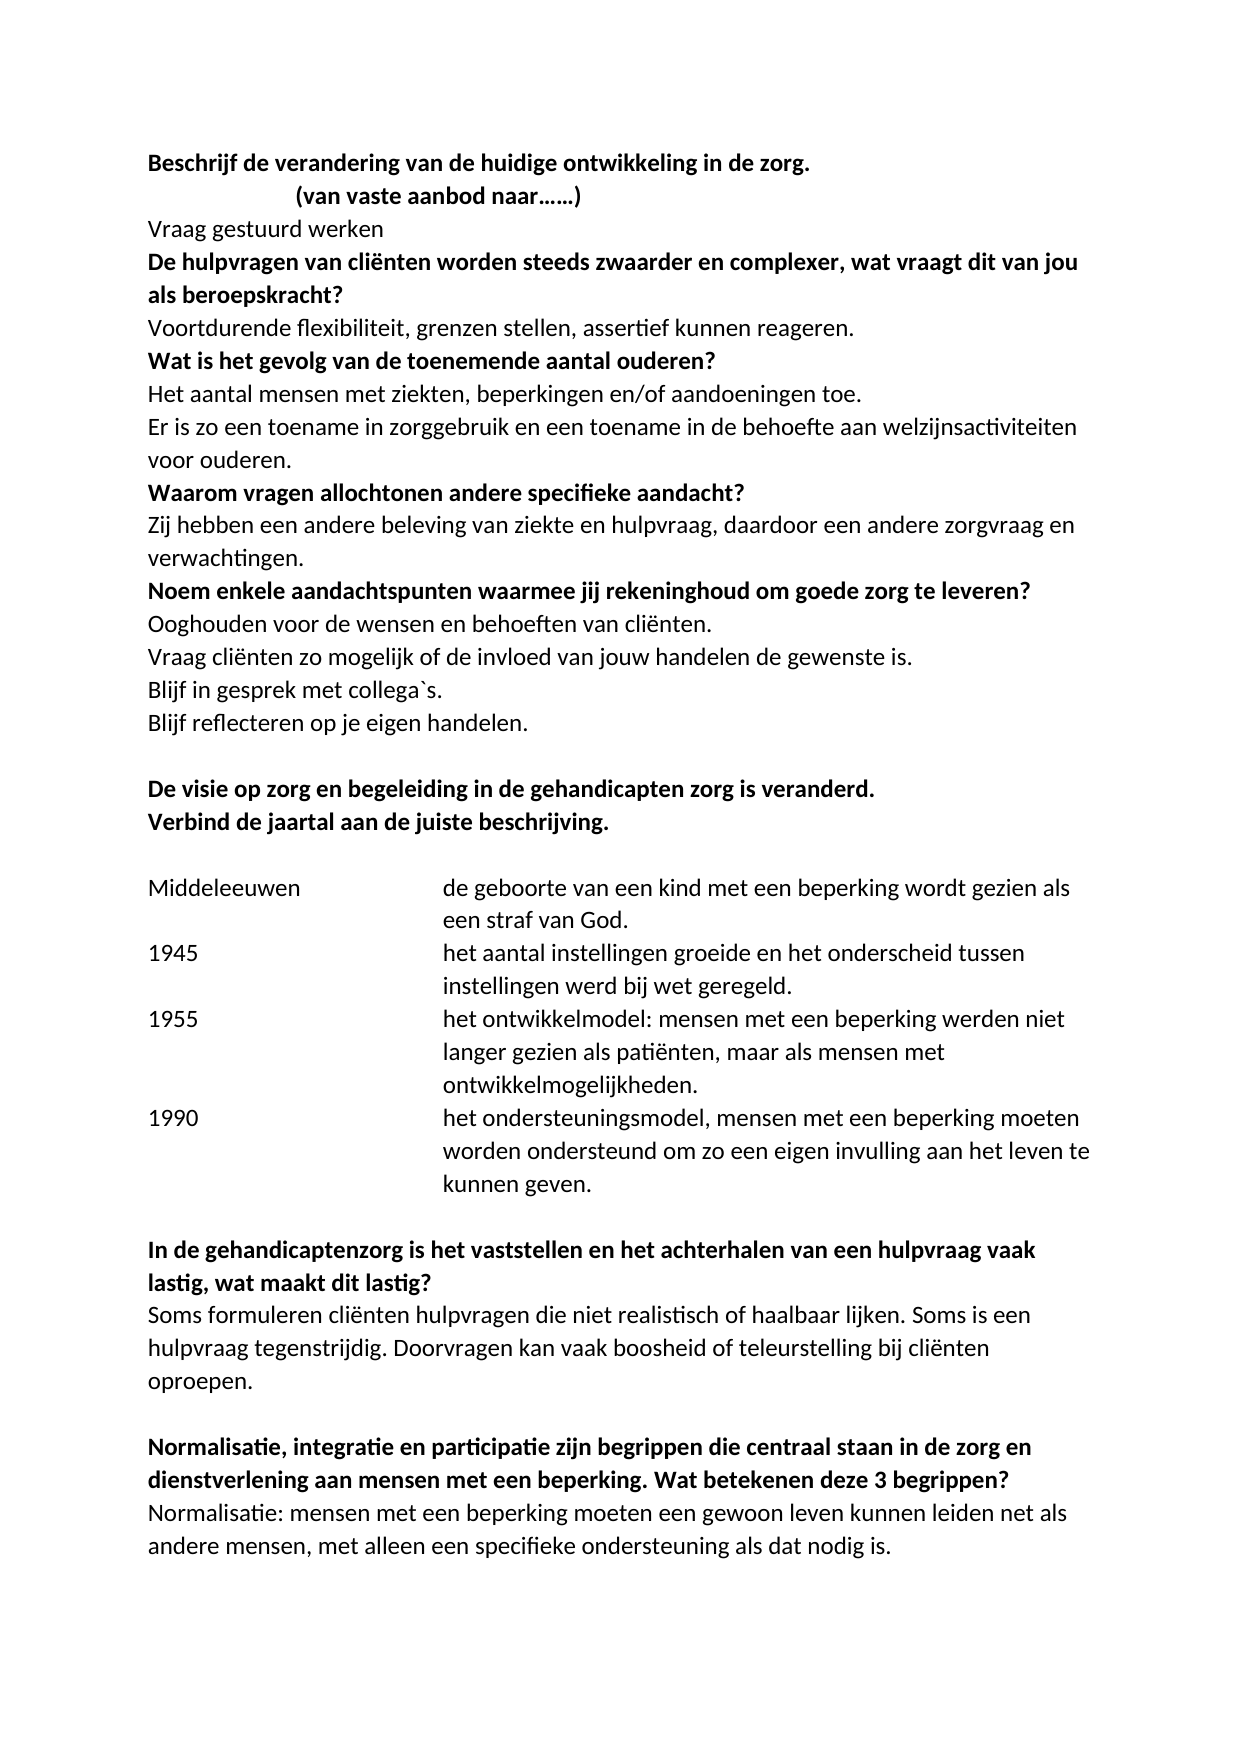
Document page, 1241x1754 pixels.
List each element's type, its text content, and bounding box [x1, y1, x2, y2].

text Blijf in gesprek met collega`s. [148, 674, 1093, 705]
text (van vaste aanbod naar……) [221, 181, 1093, 211]
text Het aantal mensen met ziekten, beperkingen en/of aandoeningen toe. [148, 378, 1093, 408]
text Soms formuleren cliënten hulpvragen die niet realistisch of haalbaar lijken. Soms is een hulpvraag tegenstrijdig. Doorvragen kan vaak boosheid of teleurstelling bij cliënten oproepen. [148, 1300, 1093, 1396]
text Blijf reflecteren op je eigen handelen. [148, 707, 1093, 738]
text In de gehandicaptenzorg is het vaststellen en het achterhalen van een hulpvraag vaak lastig, wat maakt dit lastig? [148, 1234, 1093, 1297]
text 1955 het ontwikkelmodel: mensen met een beperking werden niet langer gezien als patiënten, maar als mensen met ontwikkelmogelijkheden. [148, 1003, 1093, 1100]
text De hulpvragen van cliënten worden steeds zwaarder en complexer, wat vraagt dit van jou als beroepskracht? [148, 246, 1093, 310]
text Wat is het gevolg van de toenemende aantal ouderen? [148, 345, 1093, 376]
text Vraag cliënten zo mogelijk of de invloed van jouw handelen de gewenste is. [148, 641, 1093, 672]
text De visie op zorg en begeleiding in de gehandicapten zorg is veranderd. [148, 773, 1093, 803]
text Middeleeuwen de geboorte van een kind met een beperking wordt gezien als een straf van God. [148, 872, 1093, 935]
text Verbind de jaartal aan de juiste beschrijving. [148, 806, 1093, 836]
text Ooghouden voor de wensen en behoeften van cliënten. [148, 608, 1093, 639]
text Zij hebben een andere beleving van ziekte en hulpvraag, daardoor een andere zorgvraag en verwachtingen. [148, 510, 1093, 573]
text Voortdurende flexibiliteit, grenzen stellen, assertief kunnen reageren. [148, 312, 1093, 343]
text Vraag gestuurd werken [148, 213, 1093, 244]
text 1945 het aantal instellingen groeide en het onderscheid tussen instellingen werd bij wet geregeld. [148, 938, 1093, 1001]
text Normalisatie, integratie en participatie zijn begrippen die centraal staan in de zorg en dienstverlening aan mensen met een beperking. Wat betekenen deze 3 begrippen? [148, 1431, 1093, 1495]
text Er is zo een toename in zorggebruik en een toename in de behoefte aan welzijnsactiviteiten voor ouderen. [148, 411, 1093, 474]
text Beschrijf de verandering van de huidige ontwikkeling in de zorg. [148, 148, 1093, 178]
text Waarom vragen allochtonen andere specifieke aandacht? [148, 477, 1093, 507]
text 1990 het ondersteuningsmodel, mensen met een beperking moeten worden ondersteund om zo een eigen invulling aan het leven te kunnen geven. [148, 1102, 1093, 1198]
text Noem enkele aandachtspunten waarmee jij rekeninghoud om goede zorg te leveren? [148, 576, 1093, 606]
text Normalisatie: mensen met een beperking moeten een gewoon leven kunnen leiden net als andere mensen, met alleen een specifieke ondersteuning als dat nodig is. [148, 1497, 1093, 1561]
